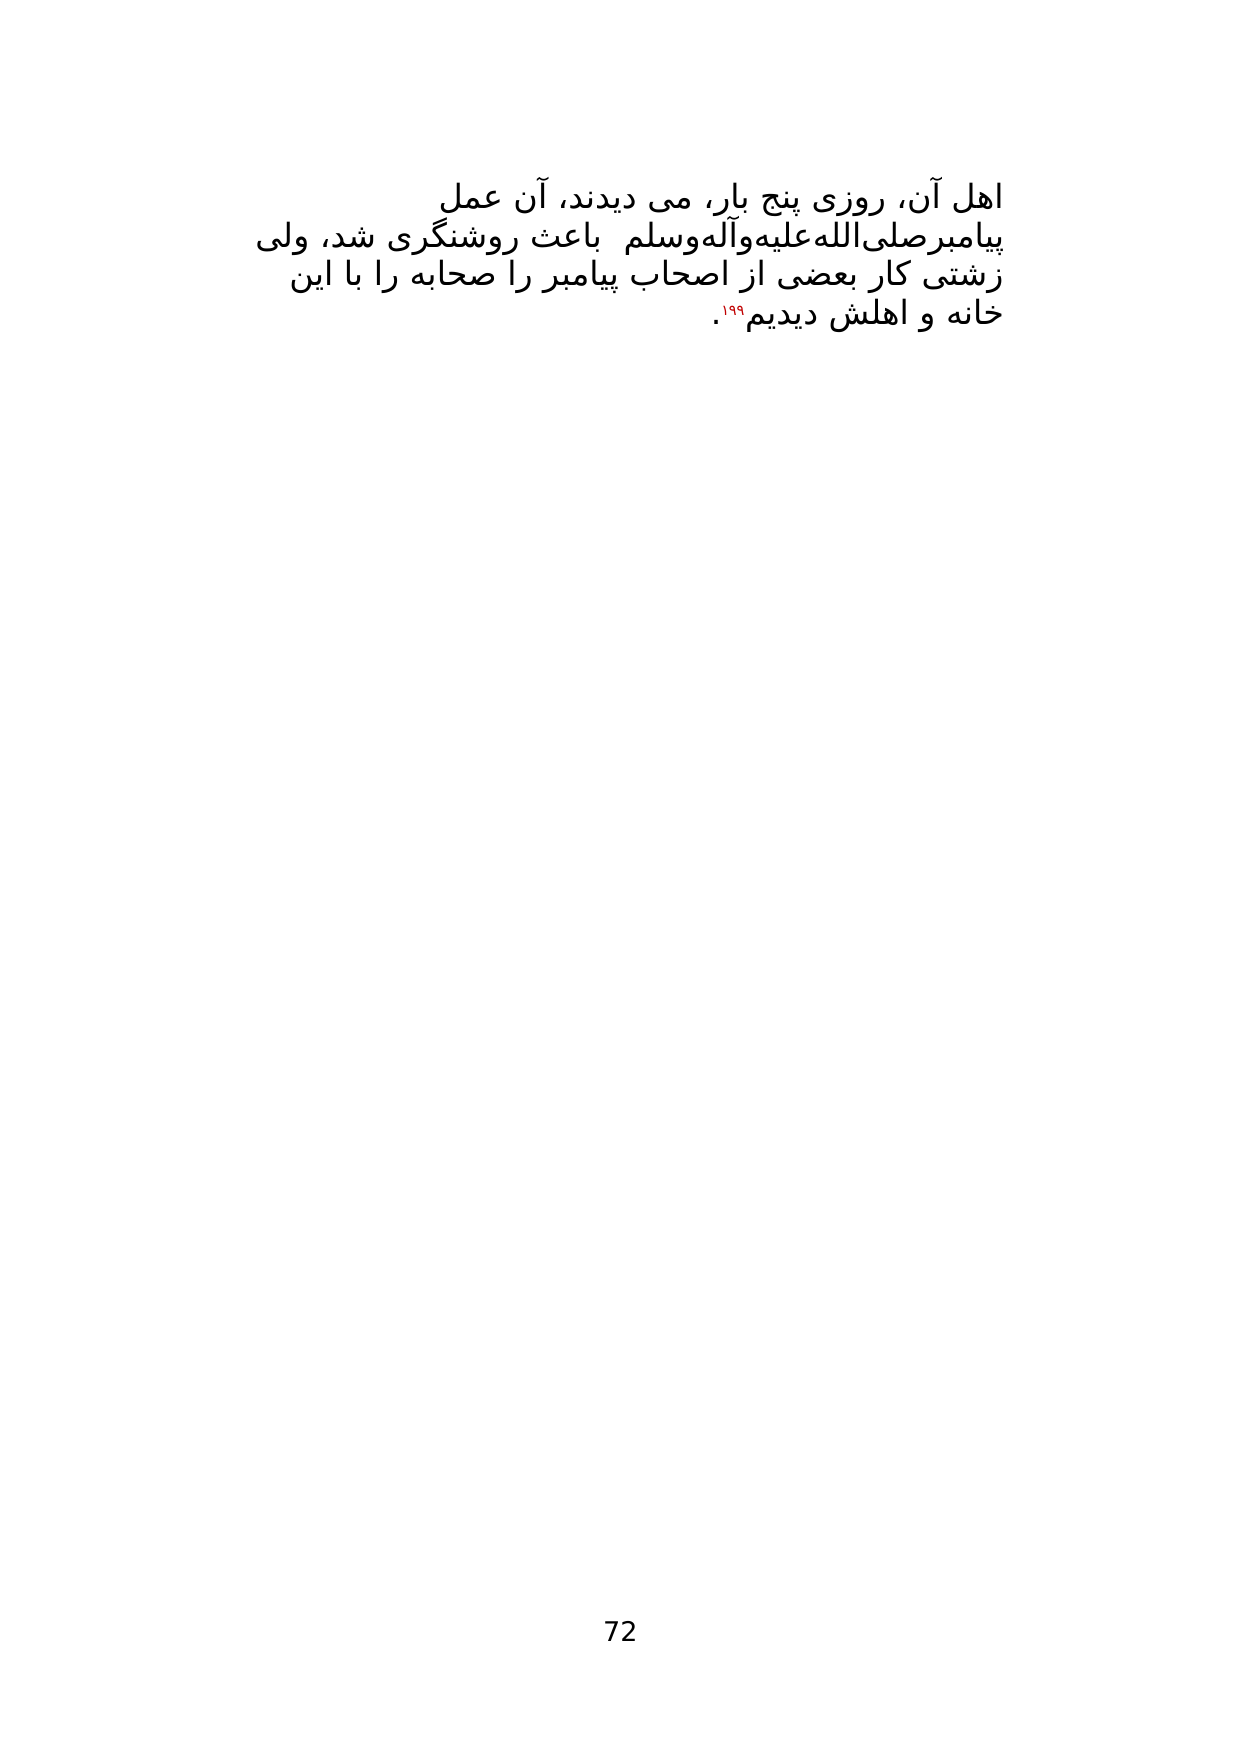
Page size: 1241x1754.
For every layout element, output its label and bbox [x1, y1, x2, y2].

text [236, 177, 1004, 333]
